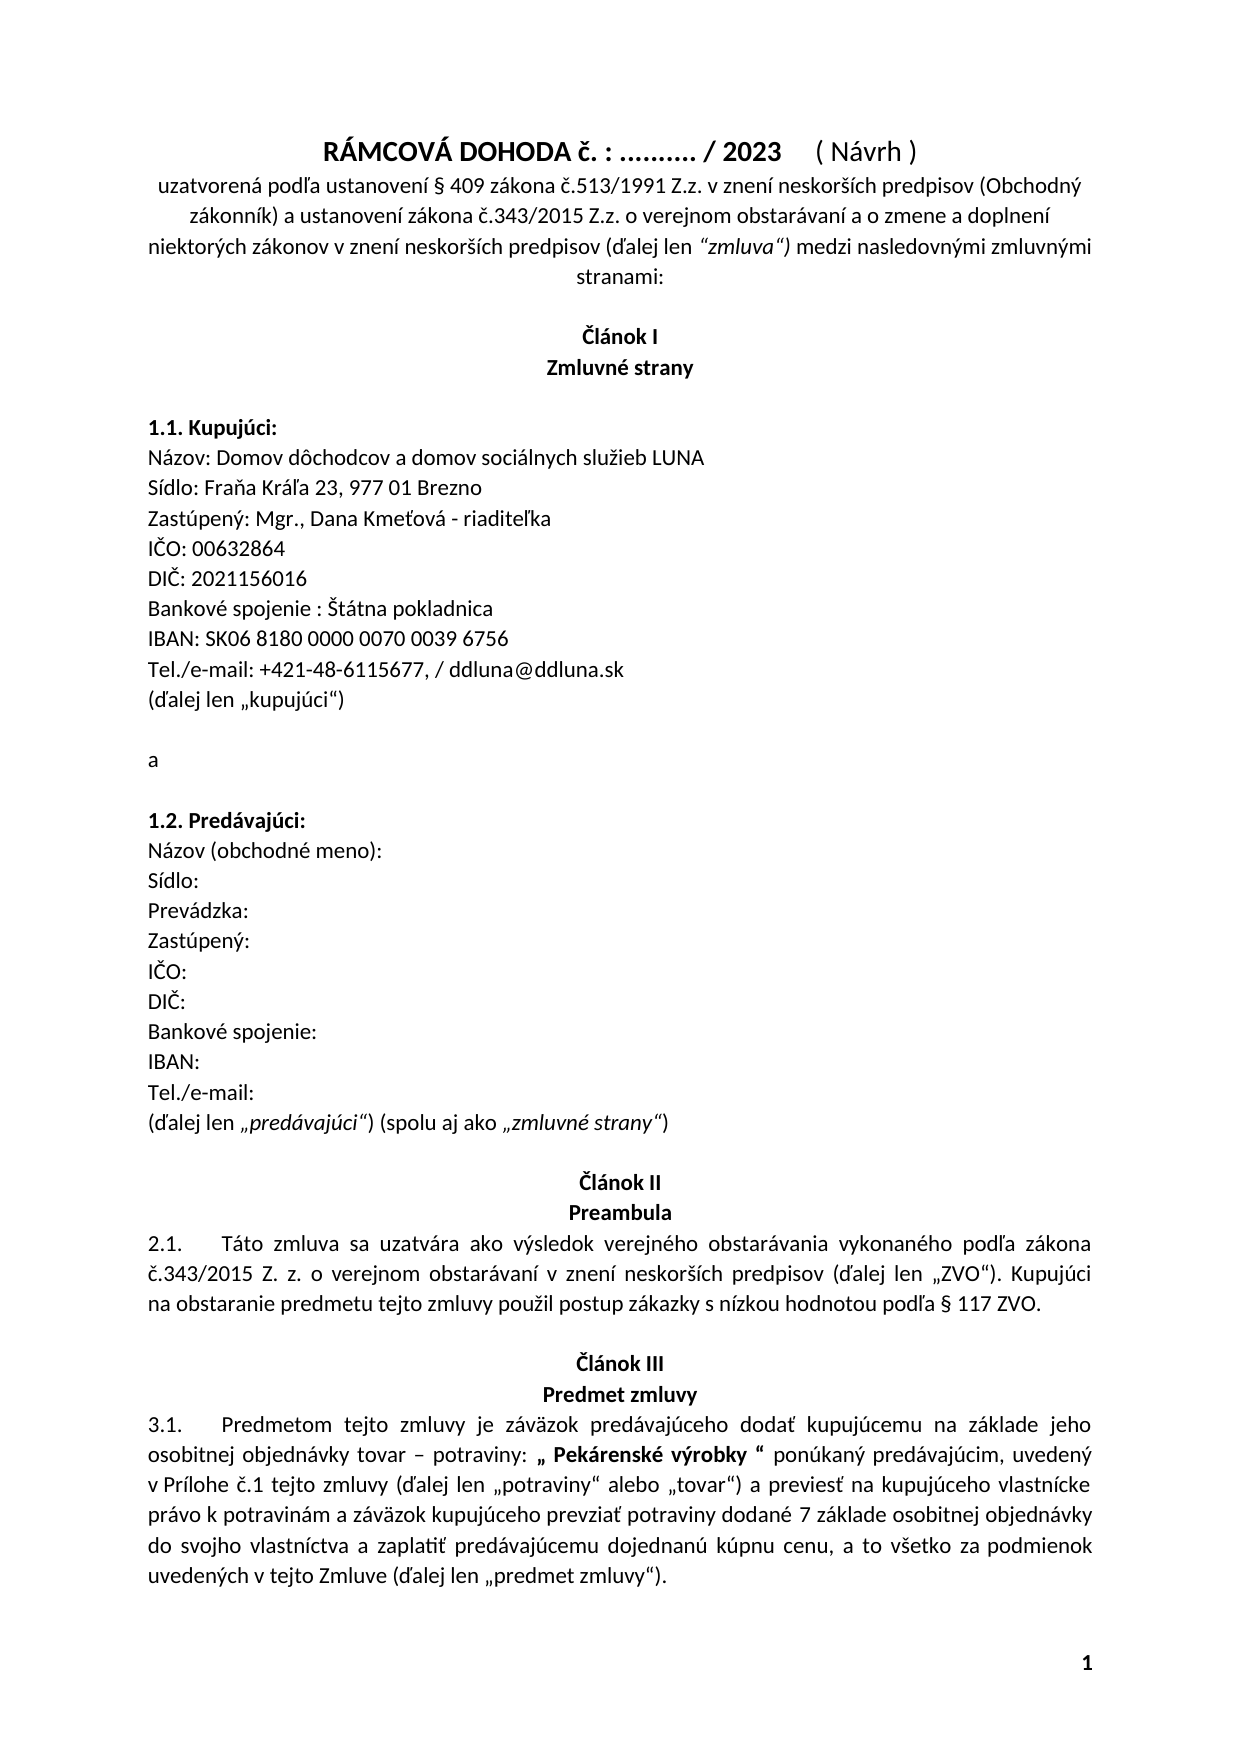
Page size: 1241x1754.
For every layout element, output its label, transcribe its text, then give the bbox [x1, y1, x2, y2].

text Článok II [148, 1168, 1093, 1196]
text (ďalej len „predávajúci“) (spolu aj ako „zmluvné strany“) [148, 1108, 1093, 1136]
text (ďalej len „kupujúci“) [148, 685, 1093, 713]
text Názov (obchodné meno): [148, 836, 1093, 864]
text IBAN: [148, 1047, 1093, 1075]
text RÁMCOVÁ DOHODA č. : .......... / 2023 ( Návrh ) [148, 133, 1093, 168]
text Tel./e-mail: [148, 1078, 1093, 1106]
text Zastúpený: [148, 927, 1093, 954]
text Zastúpený: Mgr., Dana Kmeťová - riaditeľka [148, 504, 1093, 532]
text Sídlo: [148, 866, 1093, 894]
text Článok I [148, 322, 1093, 350]
text Zmluvné strany [148, 353, 1093, 381]
text Preambula [148, 1198, 1093, 1226]
text Názov: Domov dôchodcov a domov sociálnych služieb LUNA [148, 443, 1093, 471]
text Bankové spojenie : Štátna pokladnica [148, 594, 1093, 622]
list Predmetom tejto zmluvy je záväzok predávajúceho dodať kupujúcemu na základe jeho osobitnej objednávky tovar – potraviny: „ Pekárenské výrobky “ ponúkaný predávajúcim, uvedený v Prílohe č.1 tejto zmluvy (ďalej len „potraviny“ alebo „tovar“) a previesť na kupujúceho vlastnícke právo k potravinám a záväzok kupujúceho prevziať potraviny dodané 7 základe osobitnej objednávky do svojho vlastníctva a zaplatiť predávajúcemu dojednanú kúpnu cenu, a to všetko za podmienok uvedených v tejto Zmluve (ďalej len „predmet zmluvy“). [148, 1410, 1093, 1589]
list Táto zmluva sa uzatvára ako výsledok verejného obstarávania vykonaného podľa zákona č.343/2015 Z. z. o verejnom obstarávaní v znení neskorších predpisov (ďalej len „ZVO“). Kupujúci na obstaranie predmetu tejto zmluvy použil postup zákazky s nízkou hodnotou podľa § 117 ZVO. [148, 1229, 1093, 1317]
text uzatvorená podľa ustanovení § 409 zákona č.513/1991 Z.z. v znení neskorších predpisov (Obchodný zákonník) a ustanovení zákona č.343/2015 Z.z. o verejnom obstarávaní a o zmene a doplnení niektorých zákonov v znení neskorších predpisov (ďalej len “zmluva“) medzi nasledovnými zmluvnými stranami: [148, 171, 1093, 290]
list Predmet zmluvy [148, 1380, 1093, 1408]
text a [148, 745, 1093, 773]
text DIČ: 2021156016 [148, 564, 1093, 592]
text DIČ: [148, 987, 1093, 1015]
text Bankové spojenie: [148, 1017, 1093, 1045]
text IČO: [148, 957, 1093, 985]
text Sídlo: Fraňa Kráľa 23, 977 01 Brezno [148, 473, 1093, 501]
list Predávajúci: [148, 806, 1093, 834]
list Článok III [148, 1349, 1093, 1377]
text Tel./e-mail: +421-48-6115677, / ddluna@ddluna.sk [148, 655, 1093, 683]
text IBAN: SK06 8180 0000 0070 0039 6756 [148, 624, 1093, 652]
text Prevádzka: [148, 896, 1093, 924]
text IČO: 00632864 [148, 534, 1093, 562]
list Kupujúci: [148, 413, 1093, 441]
